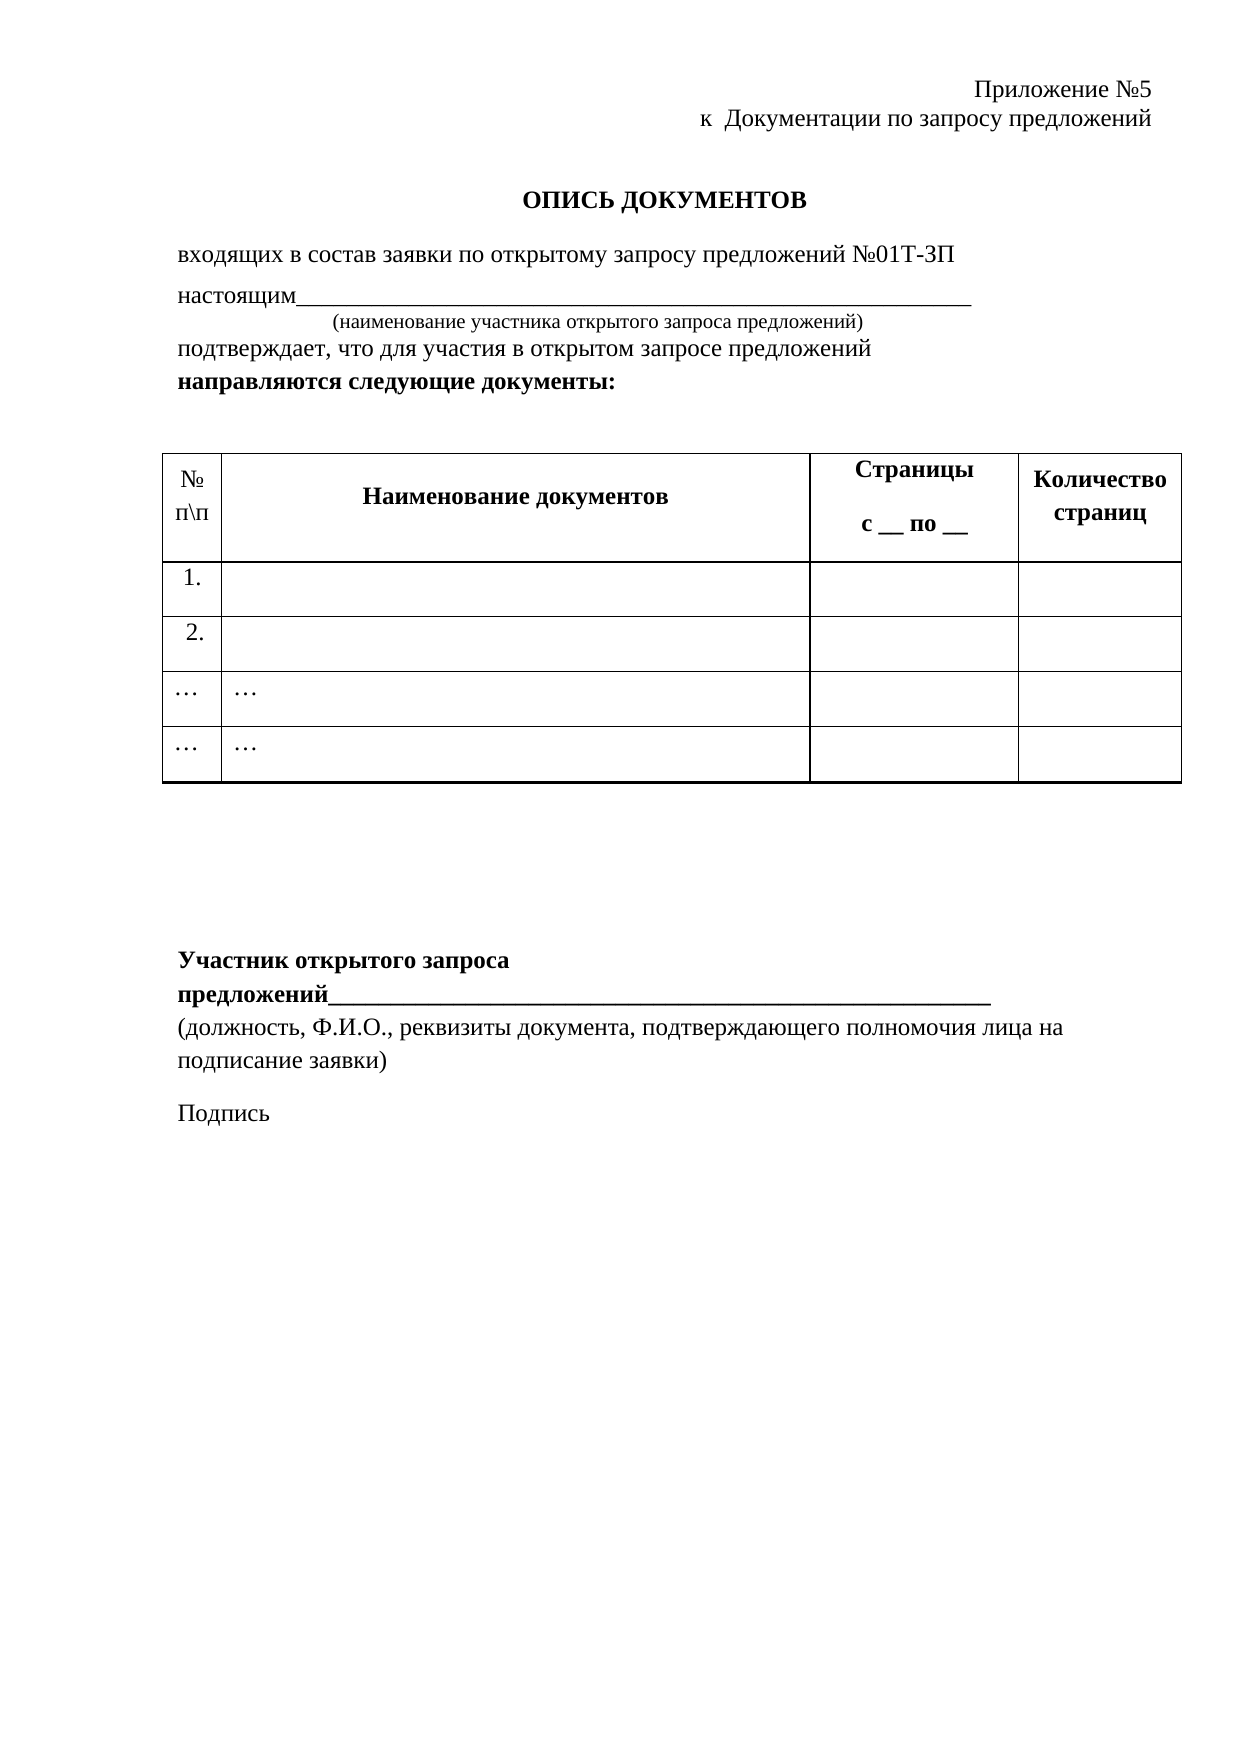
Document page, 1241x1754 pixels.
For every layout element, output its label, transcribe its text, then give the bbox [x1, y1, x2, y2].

table_cell [1019, 563, 1181, 616]
table_cell … [222, 672, 809, 726]
text Участник открытого запроса предложений_____________________________________________________ (должность, Ф.И.О., реквизиты документа, подтверждающего полномочия лица на подписание заявки) [177, 946, 1152, 1073]
table_cell [811, 617, 1018, 671]
table_cell [1019, 672, 1181, 726]
table_header Страницы с __ по __ [811, 454, 1018, 561]
table_cell … [222, 727, 809, 781]
table_cell 2. [163, 617, 221, 671]
text настоящим______________________________________________________ [177, 280, 1152, 309]
table_cell [811, 563, 1018, 616]
table_cell … [163, 727, 221, 781]
table_cell … [163, 672, 221, 726]
table_cell [811, 727, 1018, 781]
text (наименование участника открытого запроса предложений) [177, 309, 1152, 333]
text подтверждает, что для участия в открытом запросе предложений направляются следующие документы: [177, 333, 1152, 395]
table_header Количество страниц [1019, 454, 1181, 561]
text Подпись [177, 1098, 1152, 1127]
table_cell [222, 563, 809, 616]
text Приложение №5 [177, 74, 1152, 103]
text к Документации по запросу предложений [177, 103, 1152, 131]
table_header № п\п [163, 454, 221, 561]
text входящих в состав заявки по открытому запросу предложений №01Т-ЗП [177, 239, 1152, 268]
text Опись документов [177, 185, 1152, 214]
table_cell [1019, 617, 1181, 671]
table_cell [222, 617, 809, 671]
table_cell [811, 672, 1018, 726]
table_cell [1019, 727, 1181, 781]
table_cell 1. [163, 563, 221, 616]
table_header Наименование документов [222, 454, 809, 561]
